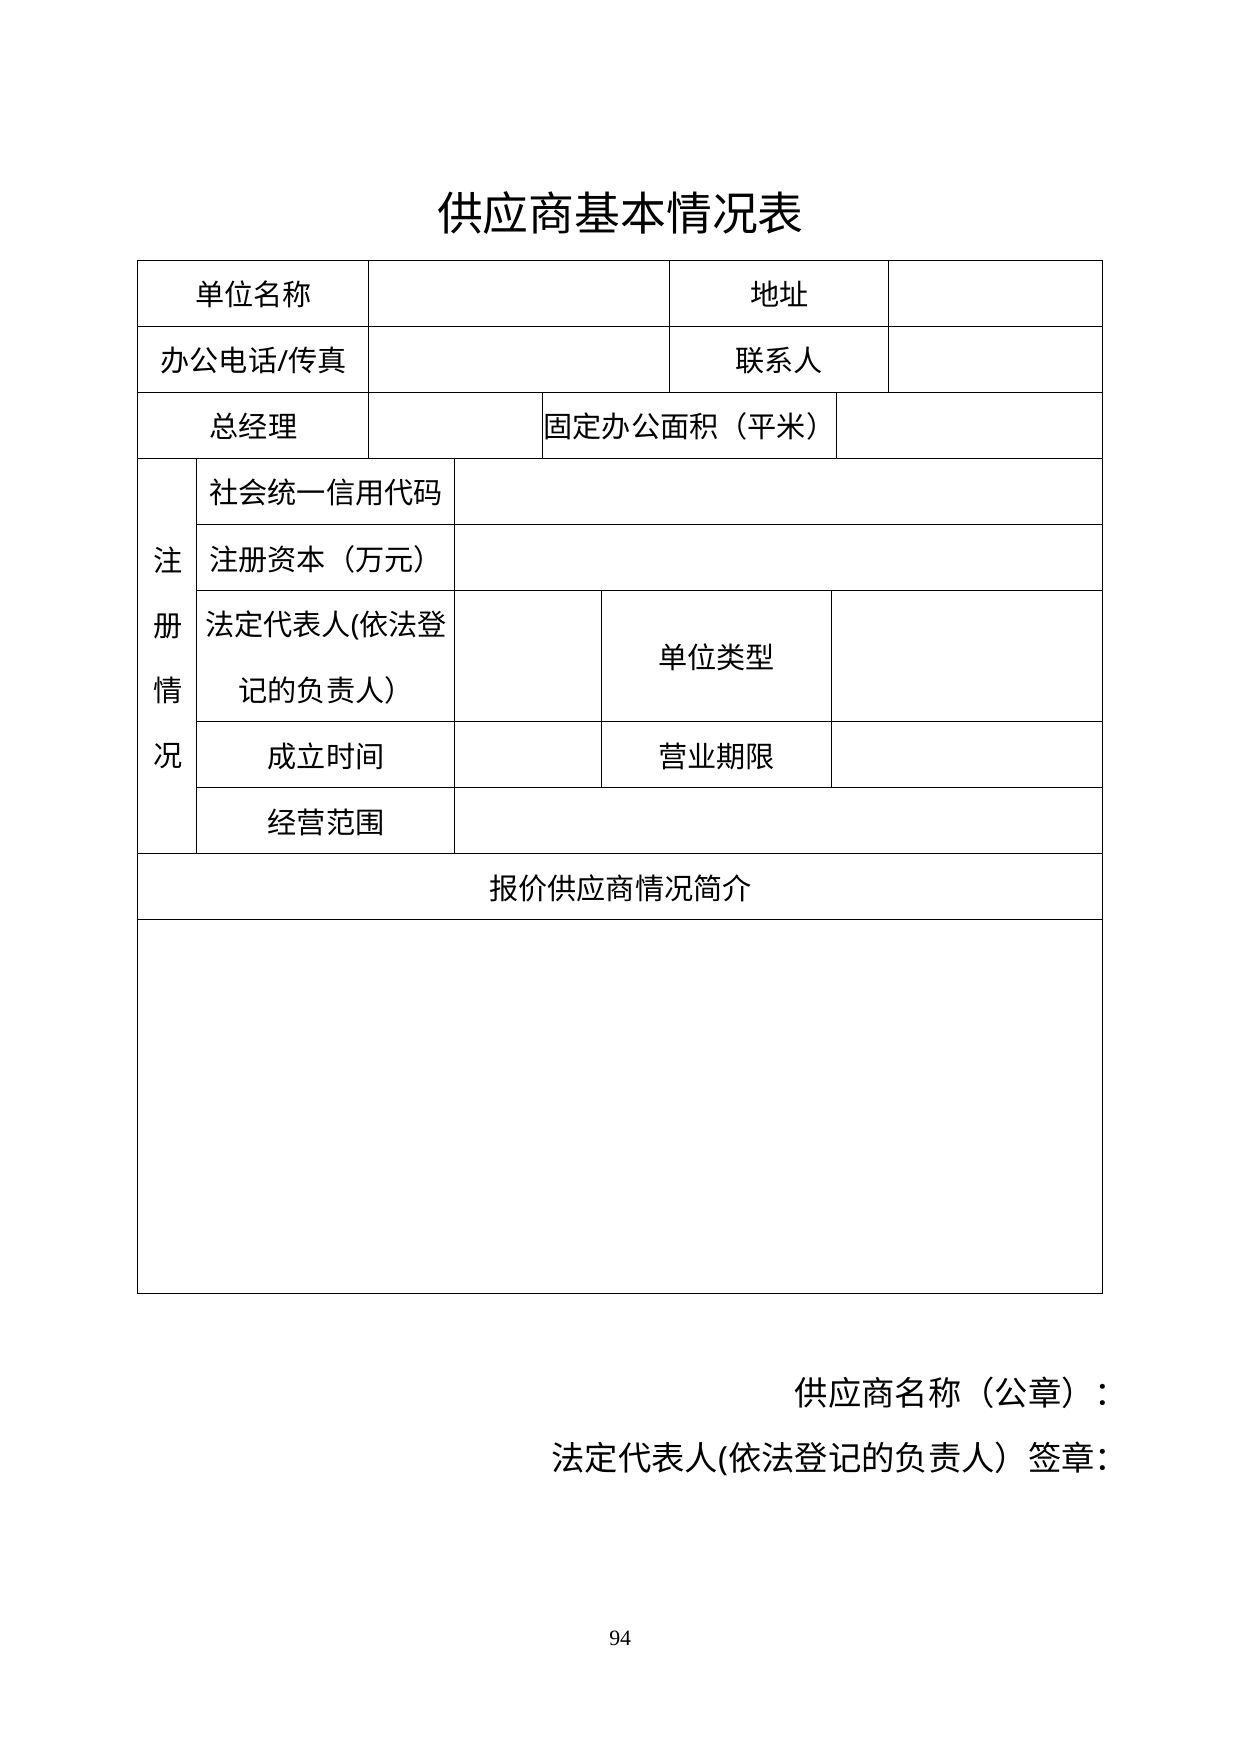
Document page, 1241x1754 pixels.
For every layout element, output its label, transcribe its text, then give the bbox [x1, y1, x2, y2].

table_cell [455, 525, 1102, 590]
table_cell 报价供应商情况简介 [138, 854, 1102, 919]
table_cell [455, 722, 601, 787]
text 供应商名称（公章）： [112, 1359, 1128, 1424]
table_cell [889, 327, 1102, 392]
table_cell 注册资本（万元） [197, 525, 454, 590]
table_cell 营业期限 [602, 722, 831, 787]
table_cell [369, 327, 669, 392]
table_cell 法定代表人(依法登记的负责人） [197, 591, 454, 721]
table_cell [832, 591, 1102, 721]
table_cell 注册情况 [138, 459, 196, 853]
table_cell 社会统一信用代码 [197, 459, 454, 524]
table_header 单位名称 [138, 261, 368, 326]
table_cell [837, 393, 1102, 458]
text 法定代表人(依法登记的负责人）签章： [112, 1424, 1128, 1489]
table_cell 联系人 [670, 327, 888, 392]
table_cell 总经理 [138, 393, 368, 458]
table_cell 办公电话/传真 [138, 327, 368, 392]
table_cell 单位类型 [602, 591, 831, 721]
table_cell 成立时间 [197, 722, 454, 787]
table_header 地址 [670, 261, 888, 326]
text 供应商基本情况表 [112, 162, 1128, 259]
table_cell [369, 393, 542, 458]
table_cell 固定办公面积（平米） [543, 393, 836, 458]
table_cell [455, 459, 1102, 524]
table_header [889, 261, 1102, 326]
table_cell [138, 920, 1102, 1293]
table_cell [455, 788, 1102, 853]
table_cell [832, 722, 1102, 787]
table_header [369, 261, 669, 326]
table_cell [455, 591, 601, 721]
table_cell 经营范围 [197, 788, 454, 853]
